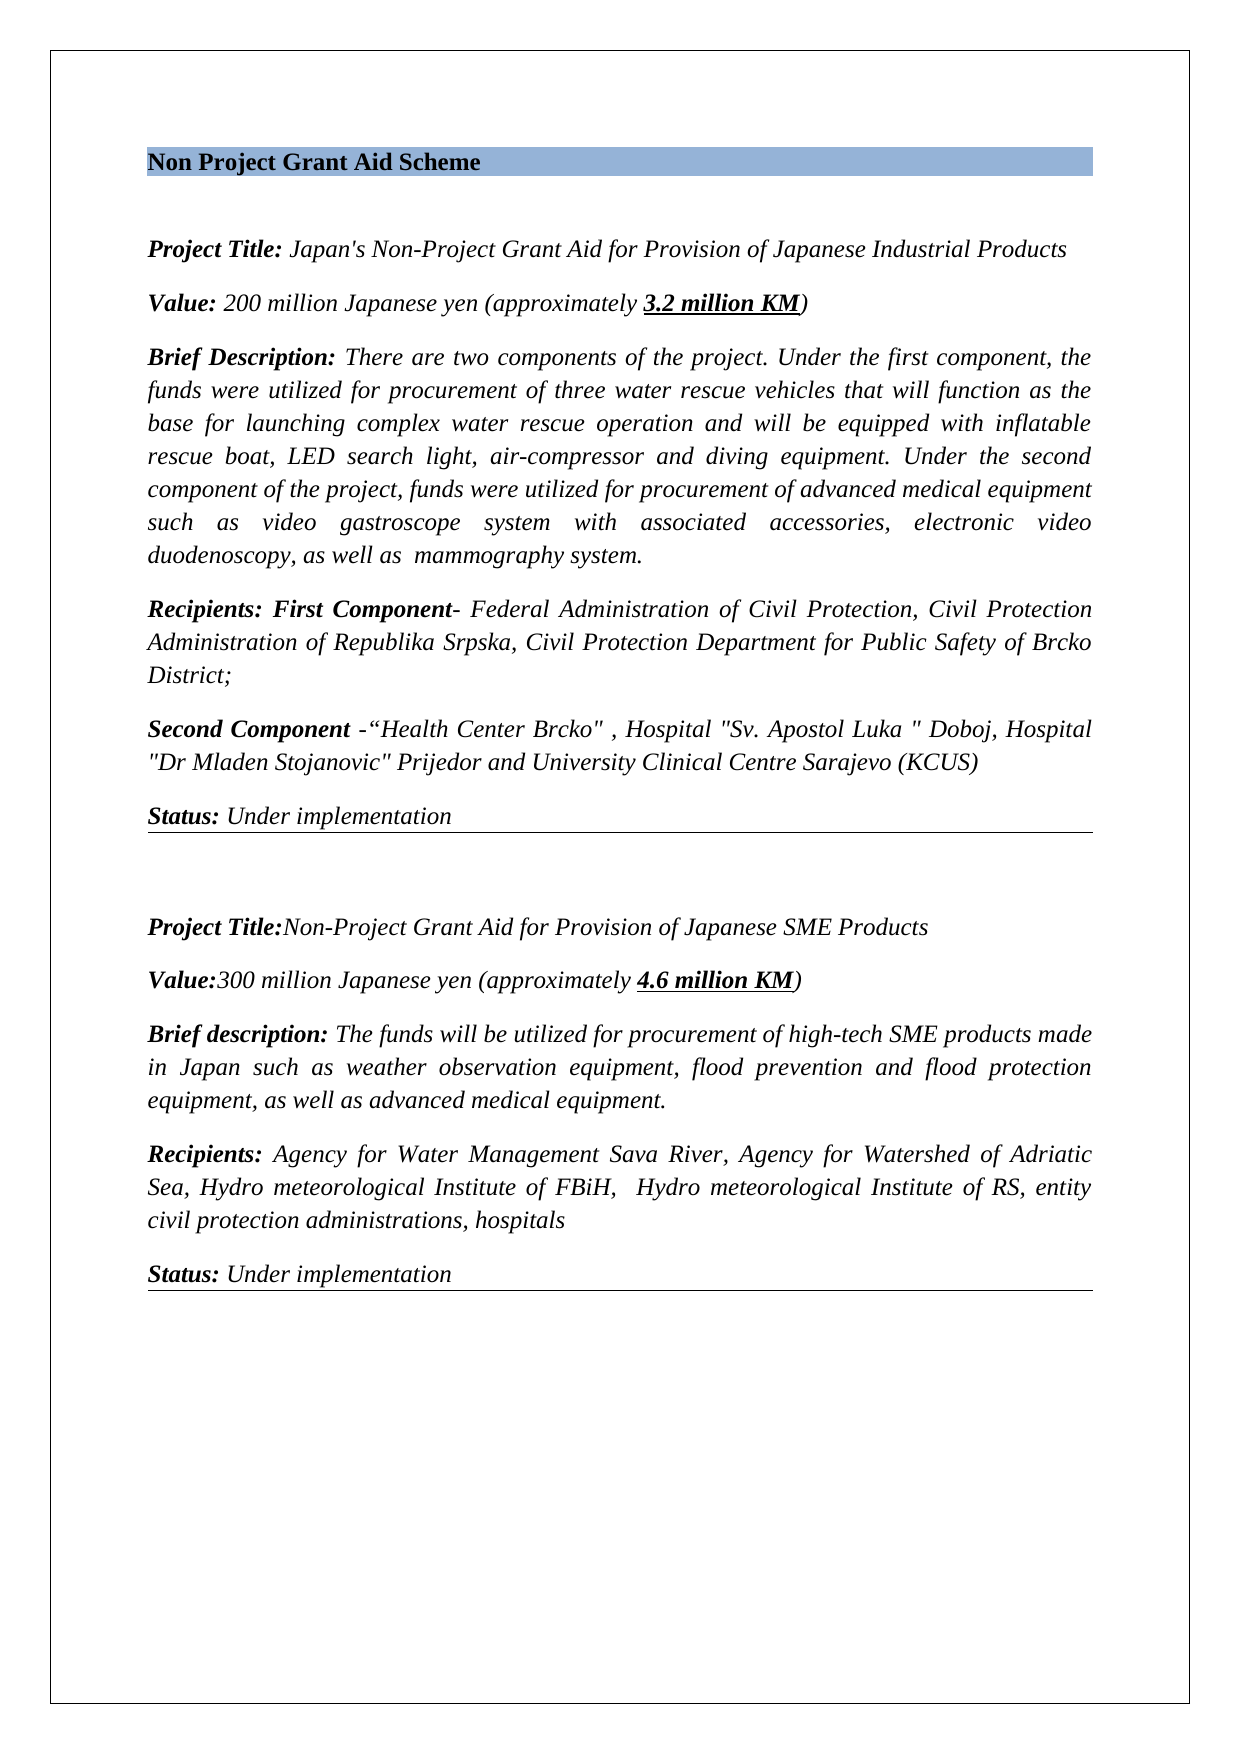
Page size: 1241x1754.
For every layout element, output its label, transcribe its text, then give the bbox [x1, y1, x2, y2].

text Project Title: Japan's Non-Project Grant Aid for Provision of Japanese Industrial Products [147, 234, 1093, 263]
text Status: Under implementation [147, 801, 1093, 833]
text Value:300 million Japanese yen (approximately 4.6 million KM) [147, 966, 1093, 994]
text Project Title:Non-Project Grant Aid for Provision of Japanese SME Products [147, 912, 1093, 940]
text Recipients: First Component- Federal Administration of Civil Protection, Civil Protection Administration of Republika Srpska, Civil Protection Department for Public Safety of Brcko District; [147, 594, 1093, 689]
text Status: Under implementation [147, 1259, 1093, 1291]
text Brief Description: There are two components of the project. Under the first component, the funds were utilized for procurement of three water rescue vehicles that will function as the base for launching complex water rescue operation and will be equipped with inflatable rescue boat, LED search light, air-compressor and diving equipment. Under the second component of the project, funds were utilized for procurement of advanced medical equipment such as video gastroscope system with associated accessories, electronic video duodenoscopy, as well as mammography system. [147, 342, 1093, 569]
text Non Project Grant Aid Scheme [147, 147, 1093, 176]
text Second Component -“Health Center Brcko" , Hospital "Sv. Apostol Luka " Doboj, Hospital "Dr Mladen Stojanovic" Prijedor and University Clinical Centre Sarajevo (KCUS) [147, 714, 1093, 776]
text Value: 200 million Japanese yen (approximately 3.2 million KM) [147, 288, 1093, 317]
text Recipients: Agency for Water Management Sava River, Agency for Watershed of Adriatic Sea, Hydro meteorological Institute of FBiH, Hydro meteorological Institute of RS, entity civil protection administrations, hospitals [147, 1139, 1093, 1234]
text Brief description: The funds will be utilized for procurement of high-tech SME products made in Japan such as weather observation equipment, flood prevention and flood protection equipment, as well as advanced medical equipment. [147, 1019, 1093, 1114]
